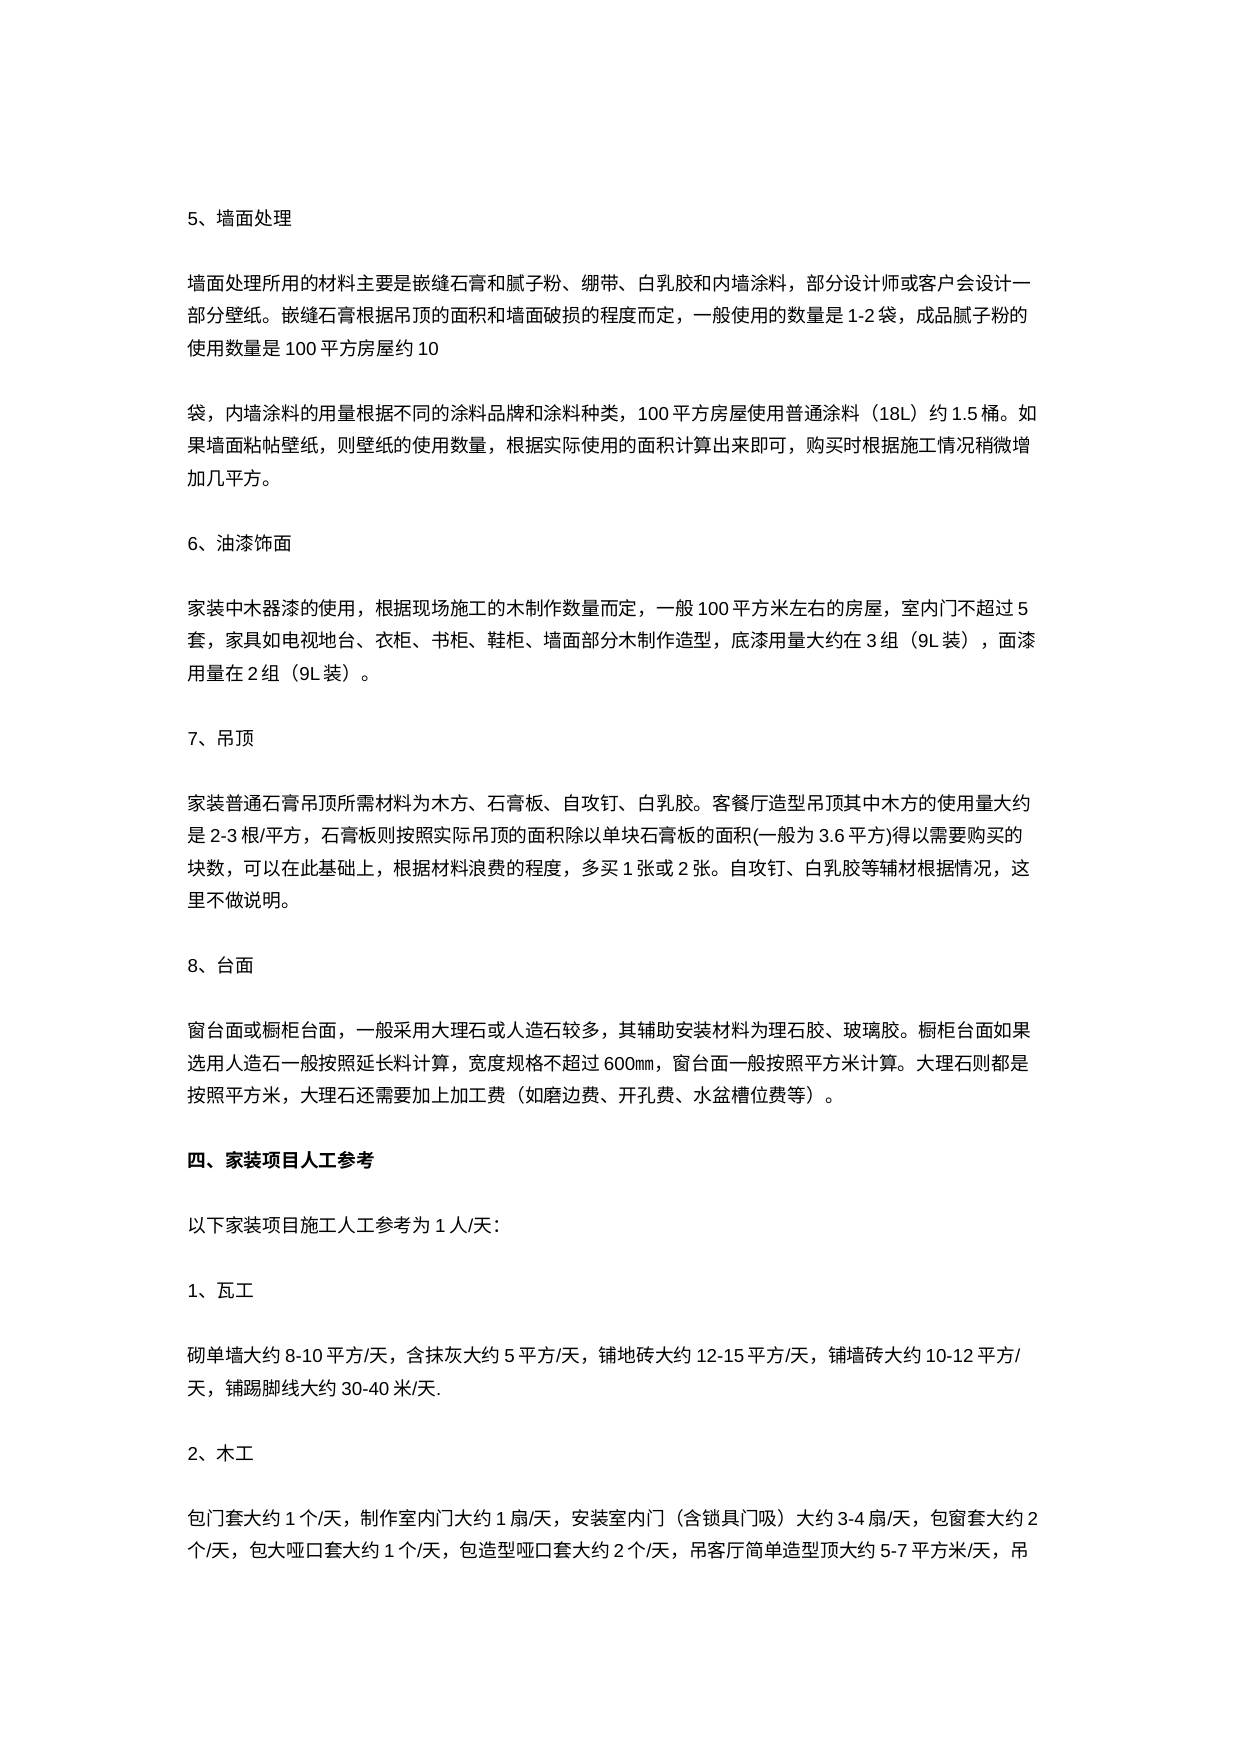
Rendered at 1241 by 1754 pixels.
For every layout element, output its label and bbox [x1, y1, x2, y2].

table_cell [181, 162, 1046, 1572]
